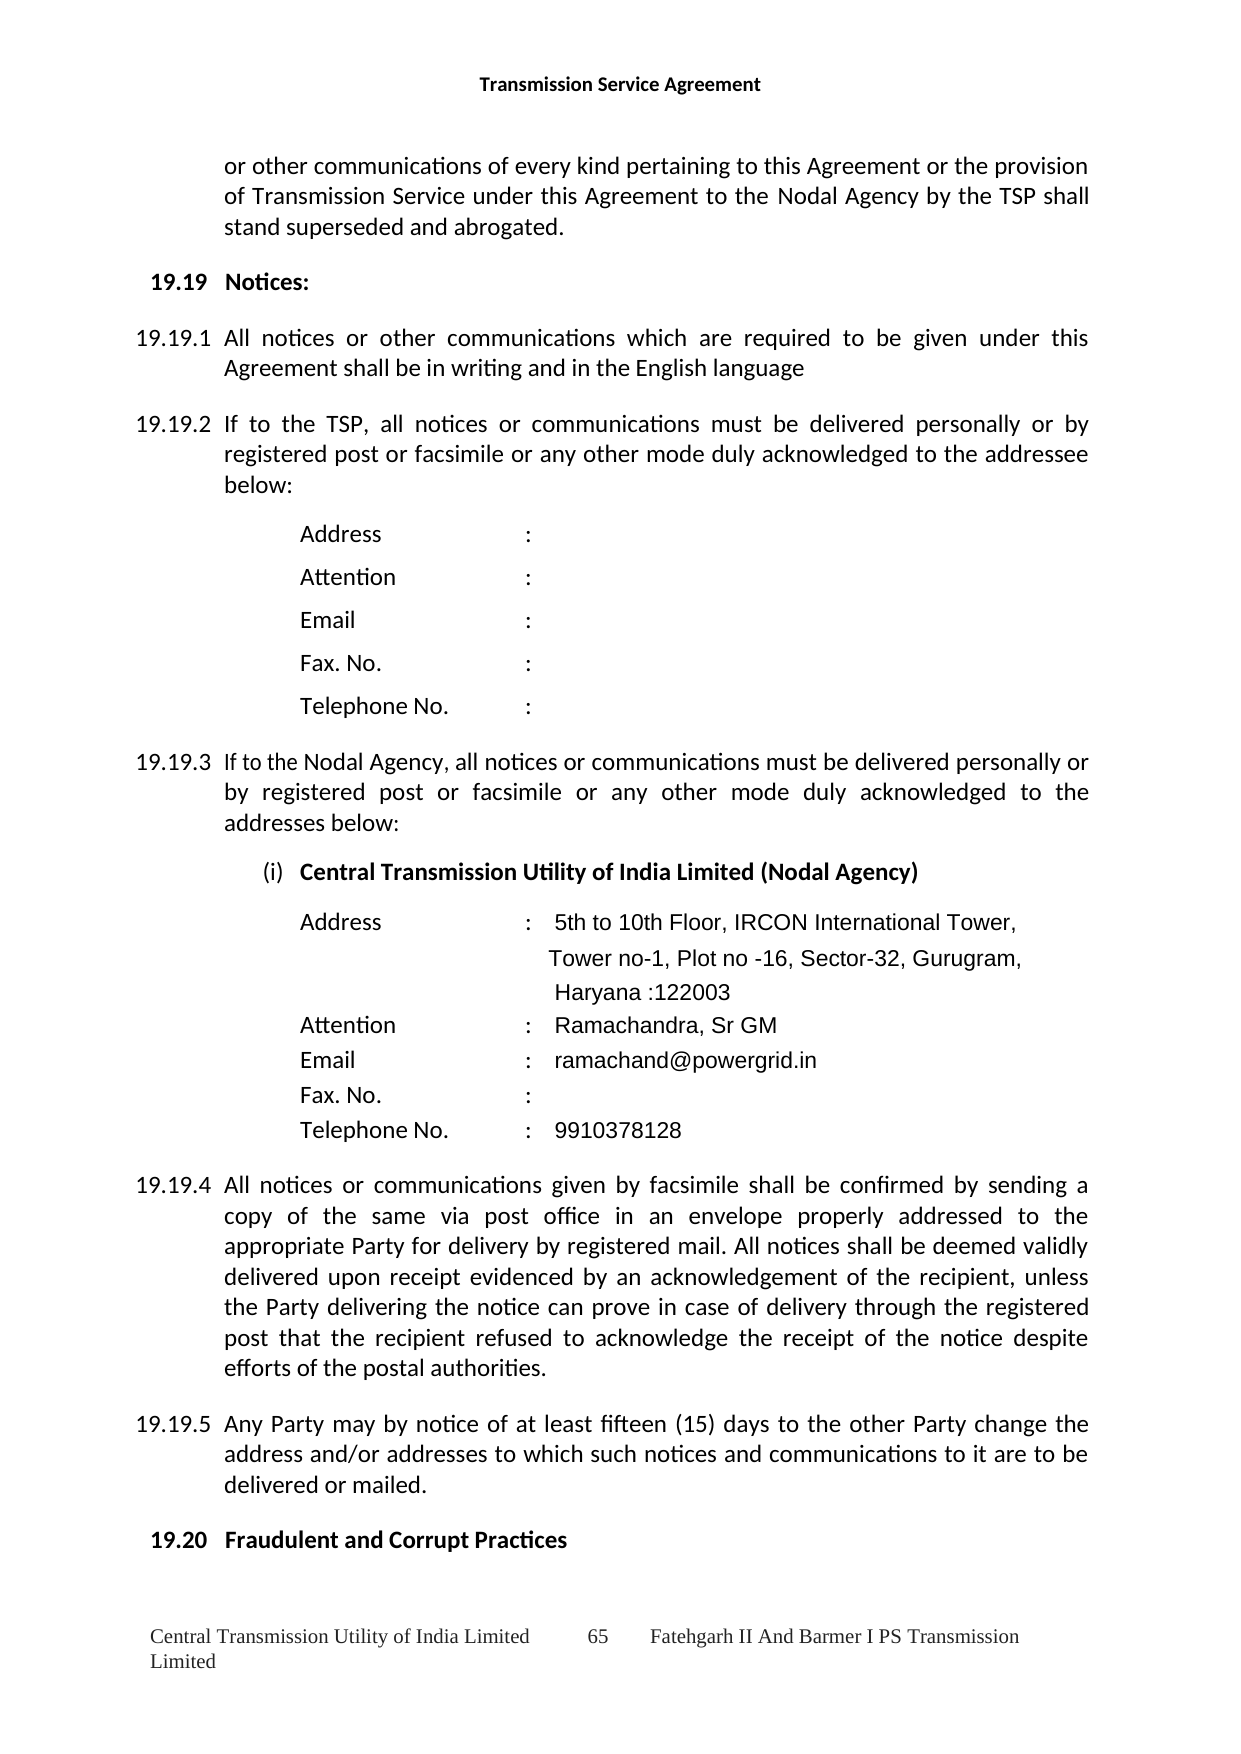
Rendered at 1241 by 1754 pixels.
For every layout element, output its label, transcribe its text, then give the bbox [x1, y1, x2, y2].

subtitle All notices or other communications which are required to be given under this Agreement shall be in writing and in the English language [135, 322, 1090, 383]
text Attention : [225, 561, 1090, 592]
subtitle Notices: [150, 267, 1090, 297]
text Attention : Ramachandra, Sr GM [225, 1010, 1090, 1040]
text Telephone No. : [225, 691, 1090, 721]
text Address : [225, 518, 1090, 549]
text Fax. No. : [225, 647, 1090, 678]
text Fax. No. : [225, 1079, 1090, 1109]
subtitle All notices or communications given by facsimile shall be confirmed by sending a copy of the same via post office in an envelope properly addressed to the appropriate Party for delivery by registered mail. All notices shall be deemed validly delivered upon receipt evidenced by an acknowledgement of the recipient, unless the Party delivering the notice can prove in case of delivery through the registered post that the recipient refused to acknowledge the receipt of the notice despite efforts of the postal authorities. [135, 1169, 1090, 1383]
text Tower no-1, Plot no -16, Sector-32, Gurugram, [225, 945, 1090, 971]
text Telephone No. : 9910378128 [225, 1114, 1090, 1144]
text Email : ramachand@powergrid.in [225, 1044, 1090, 1075]
subtitle Any Party may by notice of at least fifteen (15) days to the other Party change the address and/or addresses to which such notices and communications to it are to be delivered or mailed. [135, 1408, 1090, 1499]
text Haryana :122003 [225, 979, 1090, 1006]
text (i) Central Transmission Utility of India Limited (Nodal Agency) [225, 856, 1090, 887]
text Email : [225, 604, 1090, 635]
subtitle If to the TSP, all notices or communications must be delivered personally or by registered post or facsimile or any other mode duly acknowledged to the addressee below: [135, 408, 1090, 500]
text Address : 5th to 10th Floor, IRCON International Tower, [225, 906, 1090, 936]
subtitle If to the Nodal Agency, all notices or communications must be delivered personally or by registered post or facsimile or any other mode duly acknowledged to the addresses below: [135, 746, 1090, 838]
subtitle Fraudulent and Corrupt Practices [150, 1524, 1090, 1555]
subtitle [135, 150, 1090, 242]
